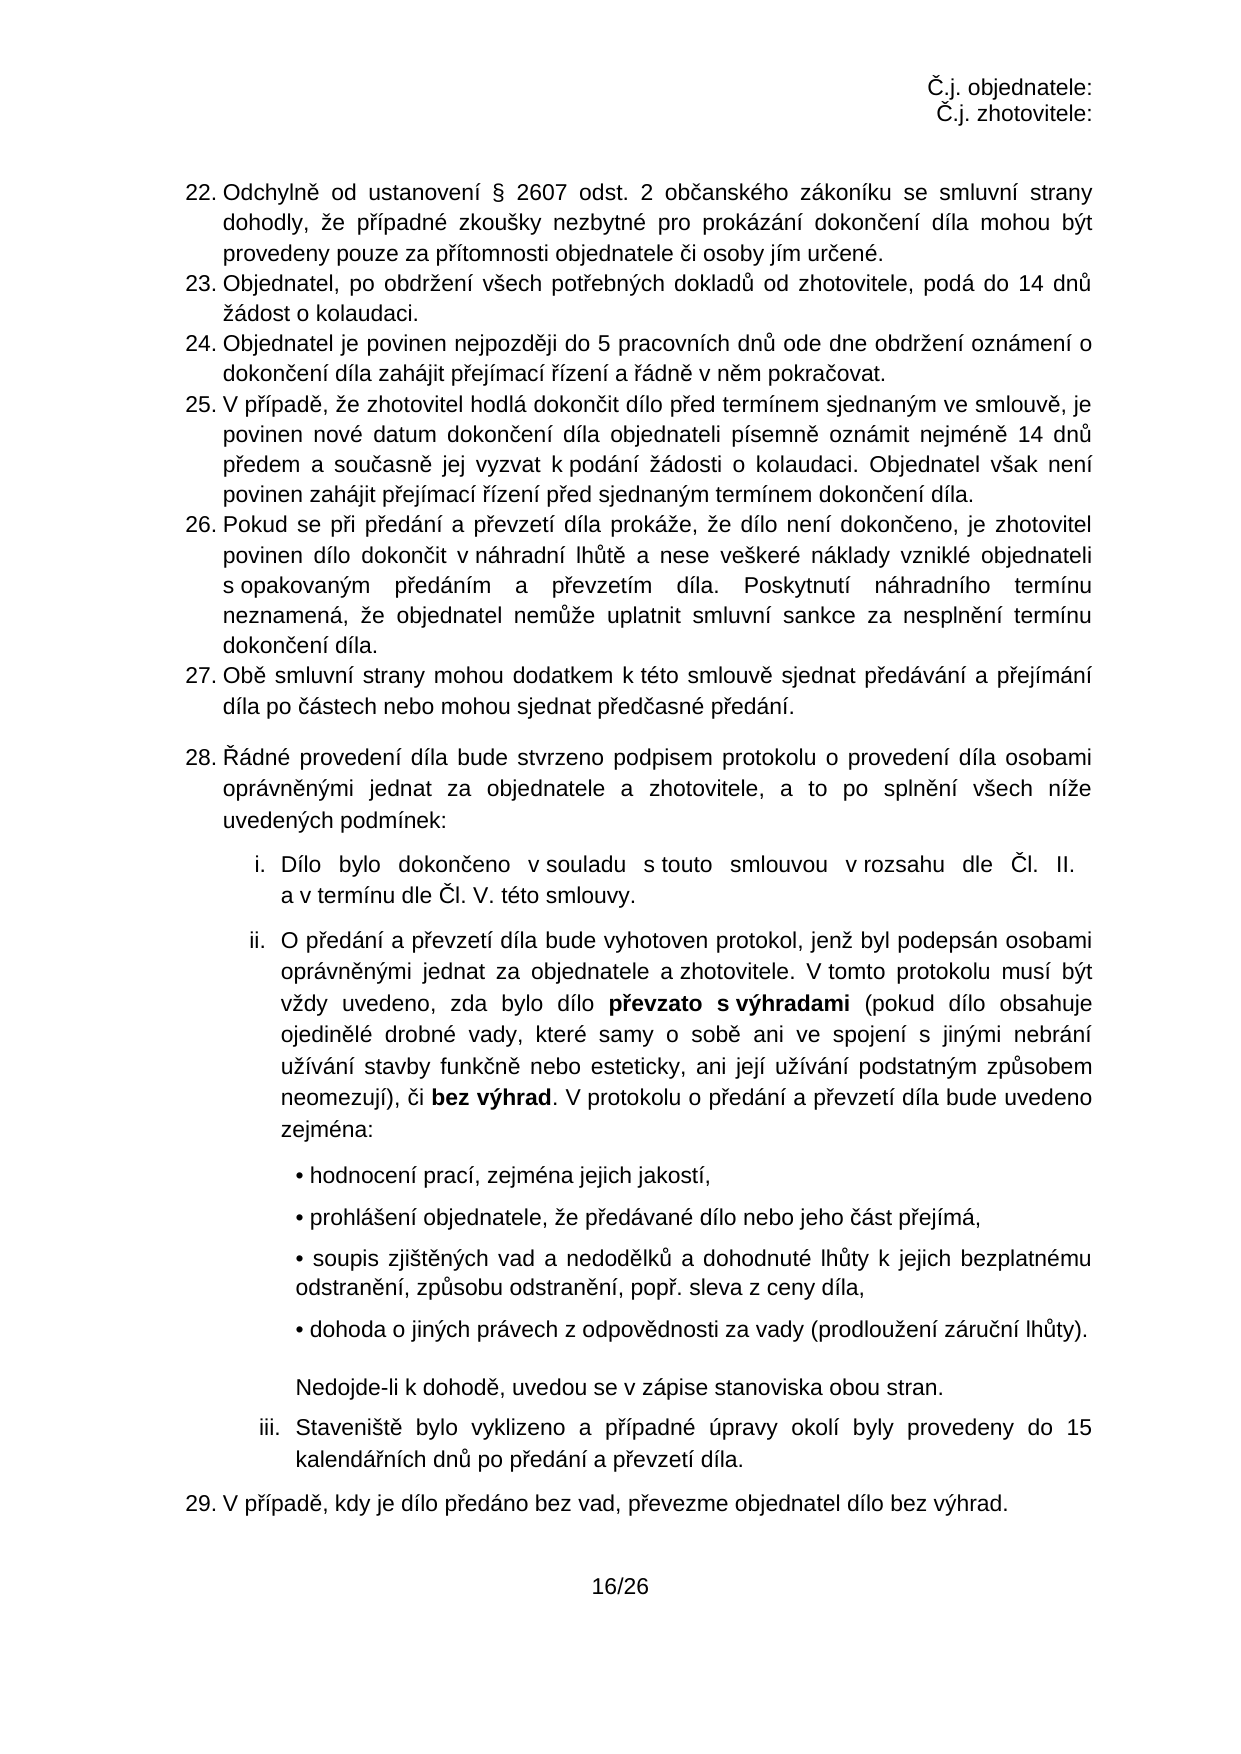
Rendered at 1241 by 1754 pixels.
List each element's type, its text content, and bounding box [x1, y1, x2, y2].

list V případě, kdy je dílo předáno bez vad, převezme objednatel dílo bez výhrad. [185, 1490, 1093, 1516]
list Pokud se při předání a převzetí díla prokáže, že dílo není dokončeno, je zhotovitel povinen dílo dokončit v náhradní lhůtě a nese veškeré náklady vzniklé objednateli s opakovaným předáním a převzetím díla. Poskytnutí náhradního termínu neznamená, že objednatel nemůže uplatnit smluvní sankce za nesplnění termínu dokončení díla. [185, 511, 1093, 659]
list Objednatel je povinen nejpozději do 5 pracovních dnů ode dne obdržení oznámení o dokončení díla zahájit přejímací řízení a řádně v něm pokračovat. [185, 330, 1093, 387]
text • hodnocení prací, zejména jejich jakostí, [221, 1160, 1093, 1189]
text Nedojde-li k dohodě, uvedou se v zápise stanoviska obou stran. [221, 1372, 1093, 1402]
list Odchylně od ustanovení § 2607 odst. 2 občanského zákoníku se smluvní strany dohodly, že případné zkoušky nezbytné pro prokázání dokončení díla mohou být provedeny pouze za přítomnosti objednatele či osoby jím určené. [185, 179, 1093, 266]
text • prohlášení objednatele, že předávané dílo nebo jeho část přejímá, [221, 1202, 1093, 1231]
text • dohoda o jiných právech z odpovědnosti za vady (prodloužení záruční lhůty). [221, 1314, 1093, 1343]
list Řádné provedení díla bude stvrzeno podpisem protokolu o provedení díla osobami oprávněnými jednat za objednatele a zhotovitele, a to po splnění všech níže uvedených podmínek: [185, 744, 1093, 833]
list Staveniště bylo vyklizeno a případné úpravy okolí byly provedeny do 15 kalendářních dnů po předání a převzetí díla. [281, 1414, 1093, 1472]
list Obě smluvní strany mohou dodatkem k této smlouvě sjednat předávání a přejímání díla po částech nebo mohou sjednat předčasné předání. [185, 662, 1093, 719]
list V případě, že zhotovitel hodlá dokončit dílo před termínem sjednaným ve smlouvě, je povinen nové datum dokončení díla objednateli písemně oznámit nejméně 14 dnů předem a současně jej vyzvat k podání žádosti o kolaudaci. Objednatel však není povinen zahájit přejímací řízení před sjednaným termínem dokončení díla. [185, 391, 1093, 508]
text • soupis zjištěných vad a nedodělků a dohodnuté lhůty k jejich bezplatnému odstranění, způsobu odstranění, popř. sleva z ceny díla, [295, 1243, 1093, 1302]
list O předání a převzetí díla bude vyhotoven protokol, jenž byl podepsán osobami oprávněnými jednat za objednatele a zhotovitele. V tomto protokolu musí být vždy uvedeno, zda bylo dílo převzato s výhradami (pokud dílo obsahuje ojedinělé drobné vady, které samy o sobě ani ve spojení s jinými nebrání užívání stavby funkčně nebo esteticky, ani její užívání podstatným způsobem neomezují), či bez výhrad. V protokolu o předání a převzetí díla bude uvedeno zejména: [266, 927, 1093, 1142]
list Dílo bylo dokončeno v souladu s touto smlouvou v rozsahu dle Čl. II. a v termínu dle Čl. V. této smlouvy. [266, 851, 1093, 909]
list Objednatel, po obdržení všech potřebných dokladů od zhotovitele, podá do 14 dnů žádost o kolaudaci. [185, 270, 1093, 326]
